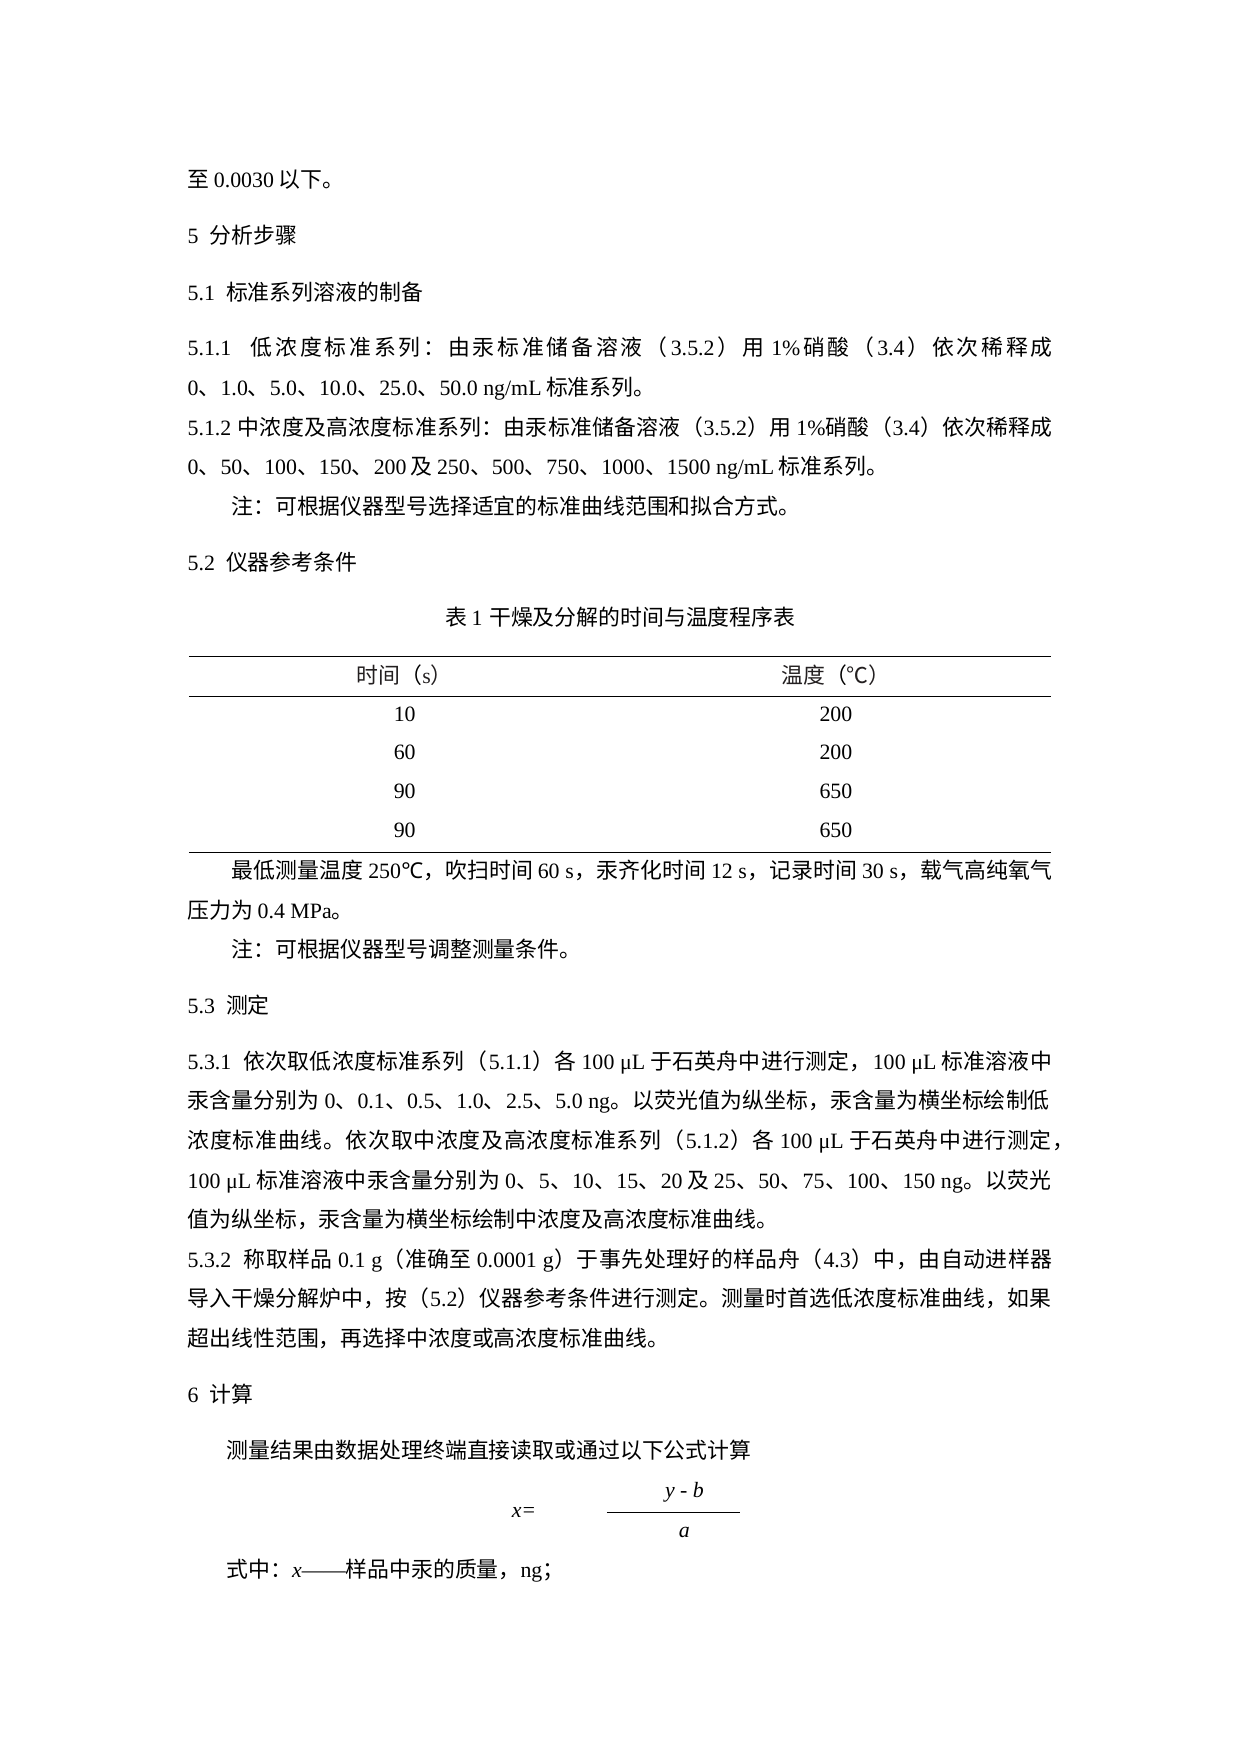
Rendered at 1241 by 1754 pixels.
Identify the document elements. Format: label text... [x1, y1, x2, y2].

text 5.3.2 称取样品0.1 g（准确至0.0001 g）于事先处理好的样品舟（4.3）中，由自动进样器导入干燥分解炉中，按（5.2）仪器参考条件进行测定。测量时首选低浓度标准曲线，如果超出线性范围，再选择中浓度或高浓度标准曲线。 [187, 1242, 1053, 1353]
text 5.2 仪器参考条件 [187, 544, 1053, 576]
table_cell 650 [620, 775, 1051, 813]
table_cell 60 [189, 736, 620, 774]
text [187, 162, 1053, 194]
table_cell 200 [620, 697, 1051, 736]
table_cell 10 [189, 697, 620, 736]
text 5.3.1 依次取低浓度标准系列（5.1.1）各100 μL于石英舟中进行测定，100 μL标准溶液中汞含量分别为0、0.1、0.5、1.0、2.5、5.0 ng。以荧光值为纵坐标，汞含量为横坐标绘制低浓度标准曲线。依次取中浓度及高浓度标准系列（5.1.2）各100 μL于石英舟中进行测定，100 μL标准溶液中汞含量分别为0、5、10、15、20及25、50、75、100、150 ng。以荧光值为纵坐标，汞含量为横坐标绘制中浓度及高浓度标准曲线。 [187, 1044, 1053, 1234]
text 5.1.1 低浓度标准系列：由汞标准储备溶液（3.5.2）用1%硝酸（3.4）依次稀释成0、1.0、5.0、10.0、25.0、50.0 ng/mL标准系列。 [187, 330, 1053, 402]
text 5 分析步骤 [187, 218, 1053, 250]
text 表1 干燥及分解的时间与温度程序表 [187, 600, 1053, 632]
text 6 计算 [187, 1377, 1053, 1409]
text 最低测量温度250℃，吹扫时间60 s，汞齐化时间12 s，记录时间30 s，载气高纯氧气压力为0.4 MPa。 [187, 853, 1053, 924]
table_cell 200 [620, 736, 1051, 774]
table_cell 650 [620, 813, 1051, 852]
table_header 时间（s） [189, 657, 620, 696]
table_cell a [607, 1513, 740, 1552]
text 注：可根据仪器型号选择适宜的标准曲线范围和拟合方式。 [187, 489, 1053, 520]
text 测量结果由数据处理终端直接读取或通过以下公式计算 [187, 1433, 1074, 1465]
text 5.1 标准系列溶液的制备 [187, 274, 1053, 306]
table_header 温度（℃） [620, 657, 1051, 696]
table_cell 90 [189, 775, 620, 813]
text 5.1.2 中浓度及高浓度标准系列：由汞标准储备溶液（3.5.2）用1%硝酸（3.4）依次稀释成0、50、100、150、200及250、500、750、1000、1500 ng/mL标准系列。 [187, 409, 1053, 481]
text 式中：x——样品中汞的质量，ng； [187, 1552, 1074, 1583]
text 5.3 测定 [187, 988, 1053, 1020]
table_cell 90 [189, 813, 620, 852]
table_header x= [500, 1473, 607, 1552]
table_header y - b [607, 1473, 740, 1512]
text 注：可根据仪器型号调整测量条件。 [187, 932, 1053, 964]
